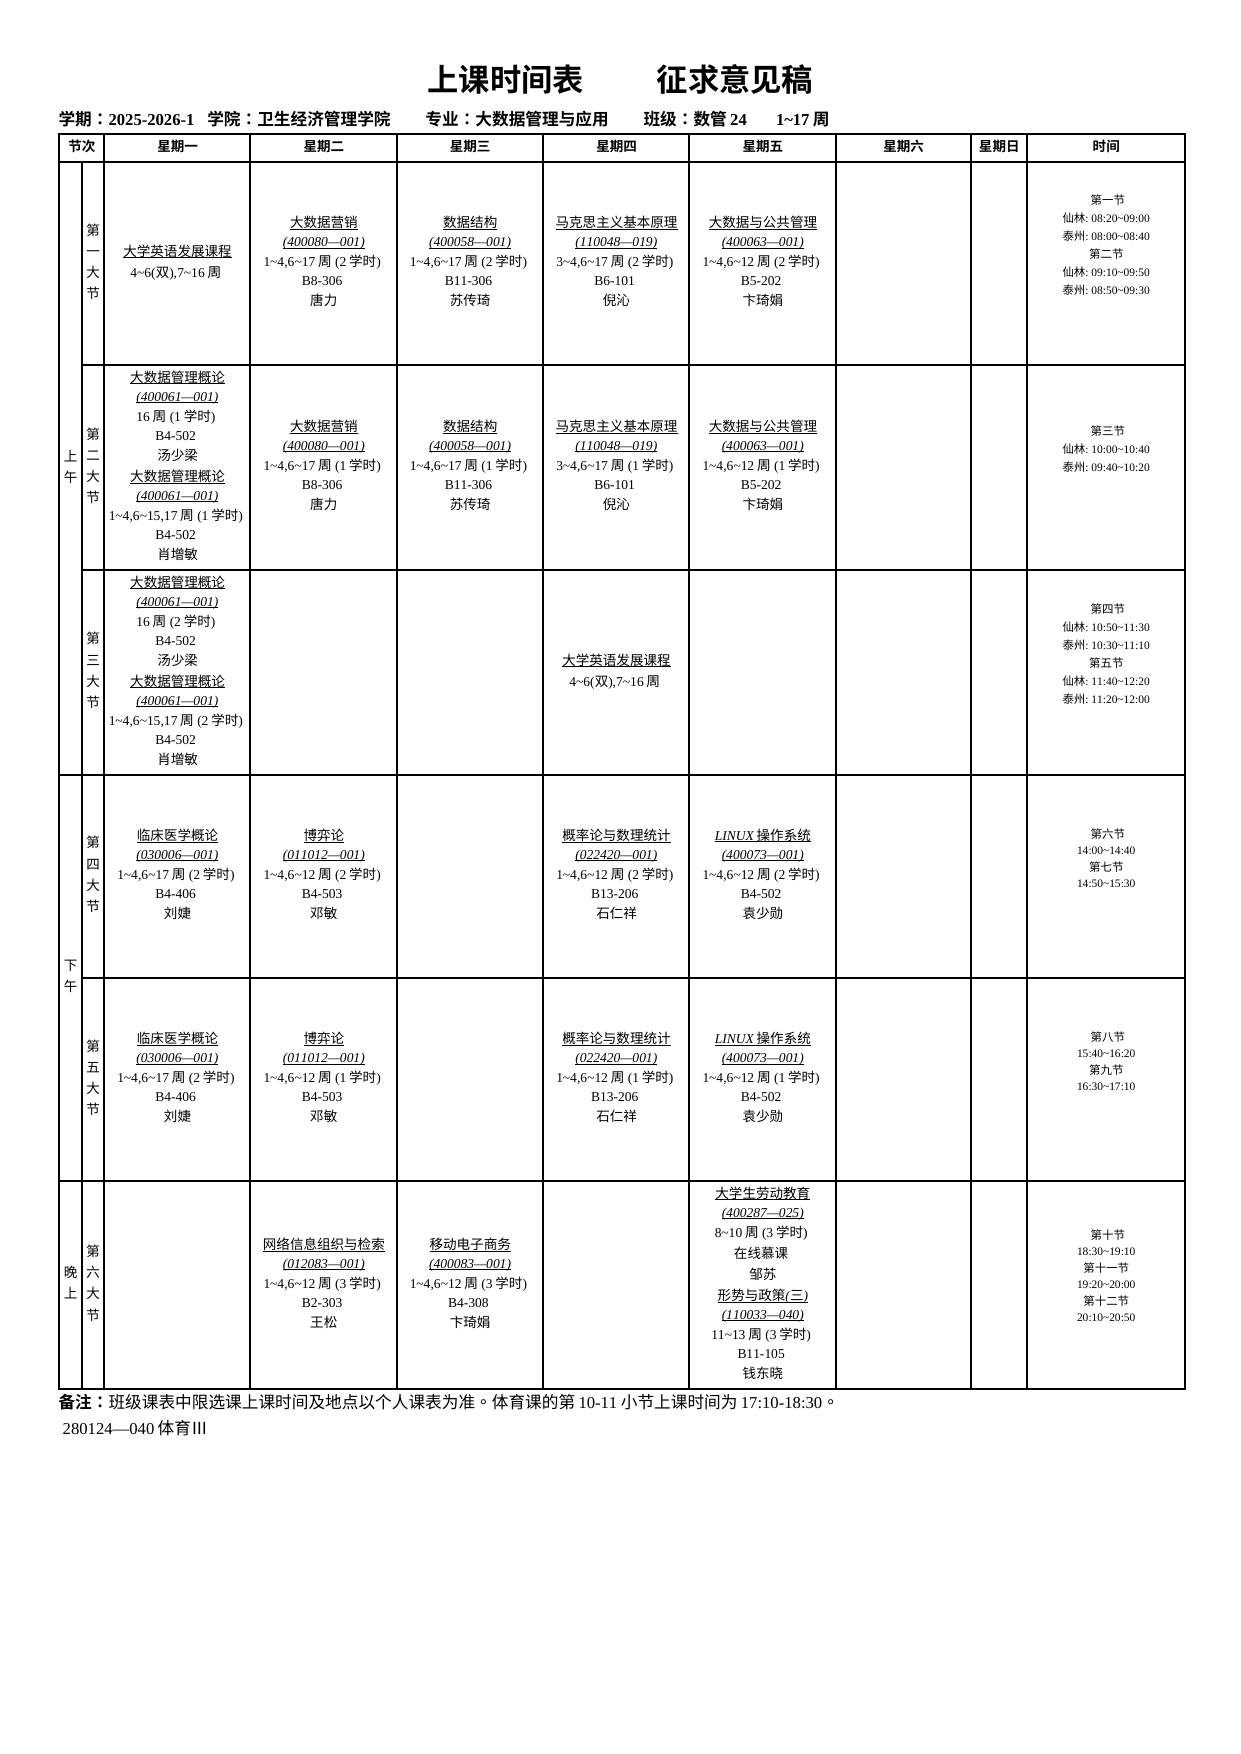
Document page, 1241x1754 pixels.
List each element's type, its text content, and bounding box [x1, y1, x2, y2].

table_cell [837, 366, 970, 569]
table_cell [837, 1182, 970, 1388]
table_cell [972, 1182, 1026, 1388]
table_cell [972, 366, 1026, 569]
table_cell 大学英语发展课程 4~6(双),7~16周 [544, 571, 688, 774]
table_cell 第四节 仙林: 10:50~11:30 泰州: 10:30~11:10 第五节 仙林: 11:40~12:20 泰州: 11:20~12:00 [1028, 571, 1184, 774]
table_cell 概率论与数理统计 (022420—001) 1~4,6~12周 (2学时) B13-206 石仁祥 [544, 776, 688, 977]
table_cell 第一大节 [83, 163, 103, 364]
table_header 节次 [60, 135, 103, 161]
table_cell 马克思主义基本原理 (110048—019) 3~4,6~17周 (2学时) B6-101 倪沁 [544, 163, 688, 364]
table_cell 大数据营销 (400080—001) 1~4,6~17周 (2学时) B8-306 唐力 [251, 163, 396, 364]
table_cell 数据结构 (400058—001) 1~4,6~17周 (1学时) B11-306 苏传琦 [398, 366, 542, 569]
table_cell 第六节 14:00~14:40 第七节 14:50~15:30 [1028, 776, 1184, 977]
table_cell [837, 979, 970, 1180]
table_cell [398, 776, 542, 977]
table_cell 马克思主义基本原理 (110048—019) 3~4,6~17周 (1学时) B6-101 倪沁 [544, 366, 688, 569]
table_cell 上午 [60, 163, 81, 774]
text 学期：2025-2026-1 学院：卫生经济管理学院 专业：大数据管理与应用 班级：数管24 1~17周 [58, 107, 1182, 130]
table_cell [544, 1182, 688, 1388]
table_cell 移动电子商务 (400083—001) 1~4,6~12周 (3学时) B4-308 卞琦娟 [398, 1182, 542, 1388]
table_cell 大学英语发展课程 4~6(双),7~16周 [105, 163, 249, 364]
table_cell 网络信息组织与检索 (012083—001) 1~4,6~12周 (3学时) B2-303 王松 [251, 1182, 396, 1388]
table_header 星期四 [544, 135, 688, 161]
table_cell LINUX操作系统 (400073—001) 1~4,6~12周 (1学时) B4-502 袁少勋 [690, 979, 835, 1180]
table_cell 大数据营销 (400080—001) 1~4,6~17周 (1学时) B8-306 唐力 [251, 366, 396, 569]
table_header 星期日 [972, 135, 1026, 161]
table_cell 下午 [60, 776, 81, 1180]
table_cell [972, 571, 1026, 774]
table_cell [972, 163, 1026, 364]
table_cell 第三节 仙林: 10:00~10:40 泰州: 09:40~10:20 [1028, 366, 1184, 569]
table_cell [690, 571, 835, 774]
table_header 星期二 [251, 135, 396, 161]
table_cell 第六大节 [83, 1182, 103, 1388]
text 备注：班级课表中限选课上课时间及地点以个人课表为准。体育课的第10-11小节上课时间为17:10-18:30。 [58, 1390, 1182, 1413]
table_cell 博弈论 (011012—001) 1~4,6~12周 (1学时) B4-503 邓敏 [251, 979, 396, 1180]
table_cell 晚上 [60, 1182, 81, 1388]
table_cell [837, 571, 970, 774]
table_cell [972, 776, 1026, 977]
table_cell 临床医学概论 (030006—001) 1~4,6~17周 (2学时) B4-406 刘婕 [105, 979, 249, 1180]
table_cell LINUX操作系统 (400073—001) 1~4,6~12周 (2学时) B4-502 袁少勋 [690, 776, 835, 977]
table_header 星期五 [690, 135, 835, 161]
table_cell 第五大节 [83, 979, 103, 1180]
table_header 时间 [1028, 135, 1184, 161]
table_cell 大数据与公共管理 (400063—001) 1~4,6~12周 (2学时) B5-202 卞琦娟 [690, 163, 835, 364]
table_cell 大数据管理概论 (400061—001) 16周 (2学时) B4-502 汤少梁 大数据管理概论 (400061—001) 1~4,6~15,17周 (2学时) B4-502 肖增敏 [105, 571, 249, 774]
table_cell [105, 1182, 249, 1388]
table_cell [398, 571, 542, 774]
table_cell 大数据与公共管理 (400063—001) 1~4,6~12周 (1学时) B5-202 卞琦娟 [690, 366, 835, 569]
table_header 星期六 [837, 135, 970, 161]
table_cell [398, 979, 542, 1180]
table_cell 大数据管理概论 (400061—001) 16周 (1学时) B4-502 汤少梁 大数据管理概论 (400061—001) 1~4,6~15,17周 (1学时) B4-502 肖增敏 [105, 366, 249, 569]
table_cell 第十节 18:30~19:10 第十一节 19:20~20:00 第十二节 20:10~20:50 [1028, 1182, 1184, 1388]
table_cell [972, 979, 1026, 1180]
table_cell [837, 163, 970, 364]
table_cell 数据结构 (400058—001) 1~4,6~17周 (2学时) B11-306 苏传琦 [398, 163, 542, 364]
table_header 星期三 [398, 135, 542, 161]
table_cell 博弈论 (011012—001) 1~4,6~12周 (2学时) B4-503 邓敏 [251, 776, 396, 977]
table_cell 第一节 仙林: 08:20~09:00 泰州: 08:00~08:40 第二节 仙林: 09:10~09:50 泰州: 08:50~09:30 [1028, 163, 1184, 364]
table_cell 第八节 15:40~16:20 第九节 16:30~17:10 [1028, 979, 1184, 1180]
table_cell 概率论与数理统计 (022420—001) 1~4,6~12周 (1学时) B13-206 石仁祥 [544, 979, 688, 1180]
table_cell [837, 776, 970, 977]
table_cell 第二大节 [83, 366, 103, 569]
text 280124—040体育Ⅲ [58, 1416, 1182, 1439]
table_cell 第三大节 [83, 571, 103, 774]
table_cell [251, 571, 396, 774]
table_cell 大学生劳动教育 (400287—025) 8~10周 (3学时) 在线慕课 邹苏 形势与政策(三) (110033—040) 11~13周 (3学时) B11-105 钱东晓 [690, 1182, 835, 1388]
table_cell 临床医学概论 (030006—001) 1~4,6~17周 (2学时) B4-406 刘婕 [105, 776, 249, 977]
table_header 星期一 [105, 135, 249, 161]
text 上课时间表 征求意见稿 [58, 58, 1182, 101]
table_cell 第四大节 [83, 776, 103, 977]
